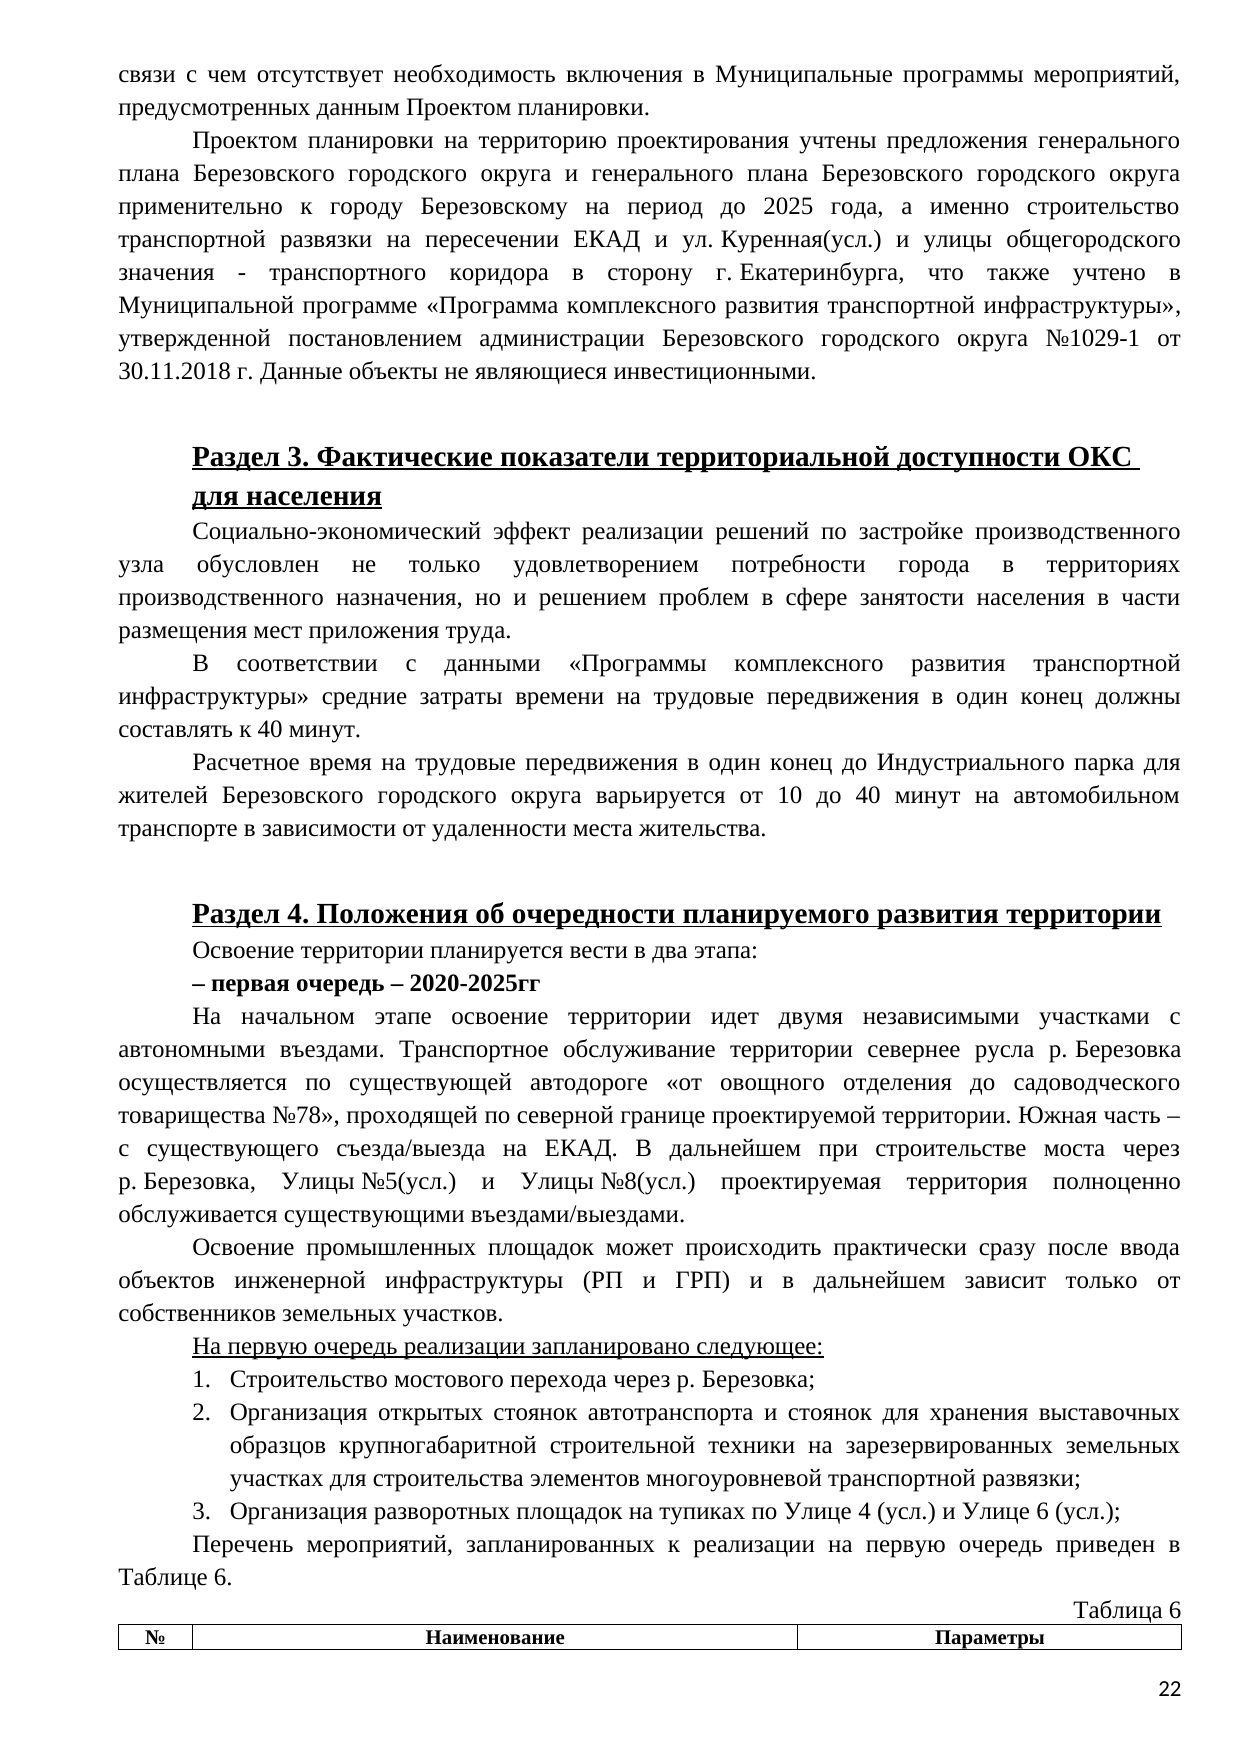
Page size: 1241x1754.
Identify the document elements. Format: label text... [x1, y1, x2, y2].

text Таблица 6 [118, 1596, 1181, 1624]
subtitle Раздел 4. Положения об очередности планируемого развития территории [192, 897, 1181, 930]
text Перечень мероприятий, запланированных к реализации на первую очередь приведен в Таблице 6. [118, 1529, 1181, 1591]
table_header № [119, 1625, 192, 1649]
list Организация открытых стоянок автотранспорта и стоянок для хранения выставочных образцов крупногабаритной строительной техники на зарезервированных земельных участках для строительства элементов многоуровневой транспортной развязки; [192, 1397, 1181, 1492]
text Освоение промышленных площадок может происходить практически сразу после ввода объектов инженерной инфраструктуры (РП и ГРП) и в дальнейшем зависит только от собственников земельных участков. [118, 1232, 1181, 1327]
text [118, 59, 1181, 121]
list Организация разворотных площадок на тупиках по Улице 4 (усл.) и Улице 6 (усл.); [192, 1496, 1181, 1525]
list Строительство мостового перехода через р. Березовка; [192, 1364, 1181, 1393]
text Освоение территории планируется вести в два этапа: [118, 935, 1181, 964]
text Расчетное время на трудовые передвижения в один конец до Индустриального парка для жителей Березовского городского округа варьируется от 10 до 40 минут на автомобильном транспорте в зависимости от удаленности места жительства. [118, 747, 1181, 842]
text – первая очередь – 2020-2025гг [118, 968, 1181, 997]
table_header Наименование [193, 1625, 797, 1649]
text Проектом планировки на территорию проектирования учтены предложения генерального плана Березовского городского округа и генерального плана Березовского городского округа применительно к городу Березовскому на период до 2025 года, а именно строительство транспортной развязки на пересечении ЕКАД и ул. Куренная(усл.) и улицы общегородского значения - транспортного коридора в сторону г. Екатеринбурга, что также учтено в Муниципальной программе «Программа комплексного развития транспортной инфраструктуры», утвержденной постановлением администрации Березовского городского округа №1029-1 от 30.11.2018 г. Данные объекты не являющиеся инвестиционными. [118, 125, 1181, 385]
text Социально-экономический эффект реализации решений по застройке производственного узла обусловлен не только удовлетворением потребности города в территориях производственного назначения, но и решением проблем в сфере занятости населения в части размещения мест приложения труда. [118, 516, 1181, 644]
text На первую очередь реализации запланировано следующее: [118, 1331, 1181, 1360]
text На начальном этапе освоение территории идет двумя независимыми участками с автономными въездами. Транспортное обслуживание территории севернее русла р. Березовка осуществляется по существующей автодороге «от овощного отделения до садоводческого товарищества №78», проходящей по северной границе проектируемой территории. Южная часть – с существующего съезда/выезда на ЕКАД. В дальнейшем при строительстве моста через р. Березовка, Улицы №5(усл.) и Улицы №8(усл.) проектируемая территория полноценно обслуживается существующими въездами/выездами. [118, 1001, 1181, 1228]
table_header Параметры [798, 1625, 1181, 1649]
subtitle Раздел 3. Фактические показатели территориальной доступности ОКС для населения [192, 439, 1181, 511]
text В соответствии с данными «Программы комплексного развития транспортной инфраструктуры» средние затраты времени на трудовые передвижения в один конец должны составлять к 40 минут. [118, 648, 1181, 743]
